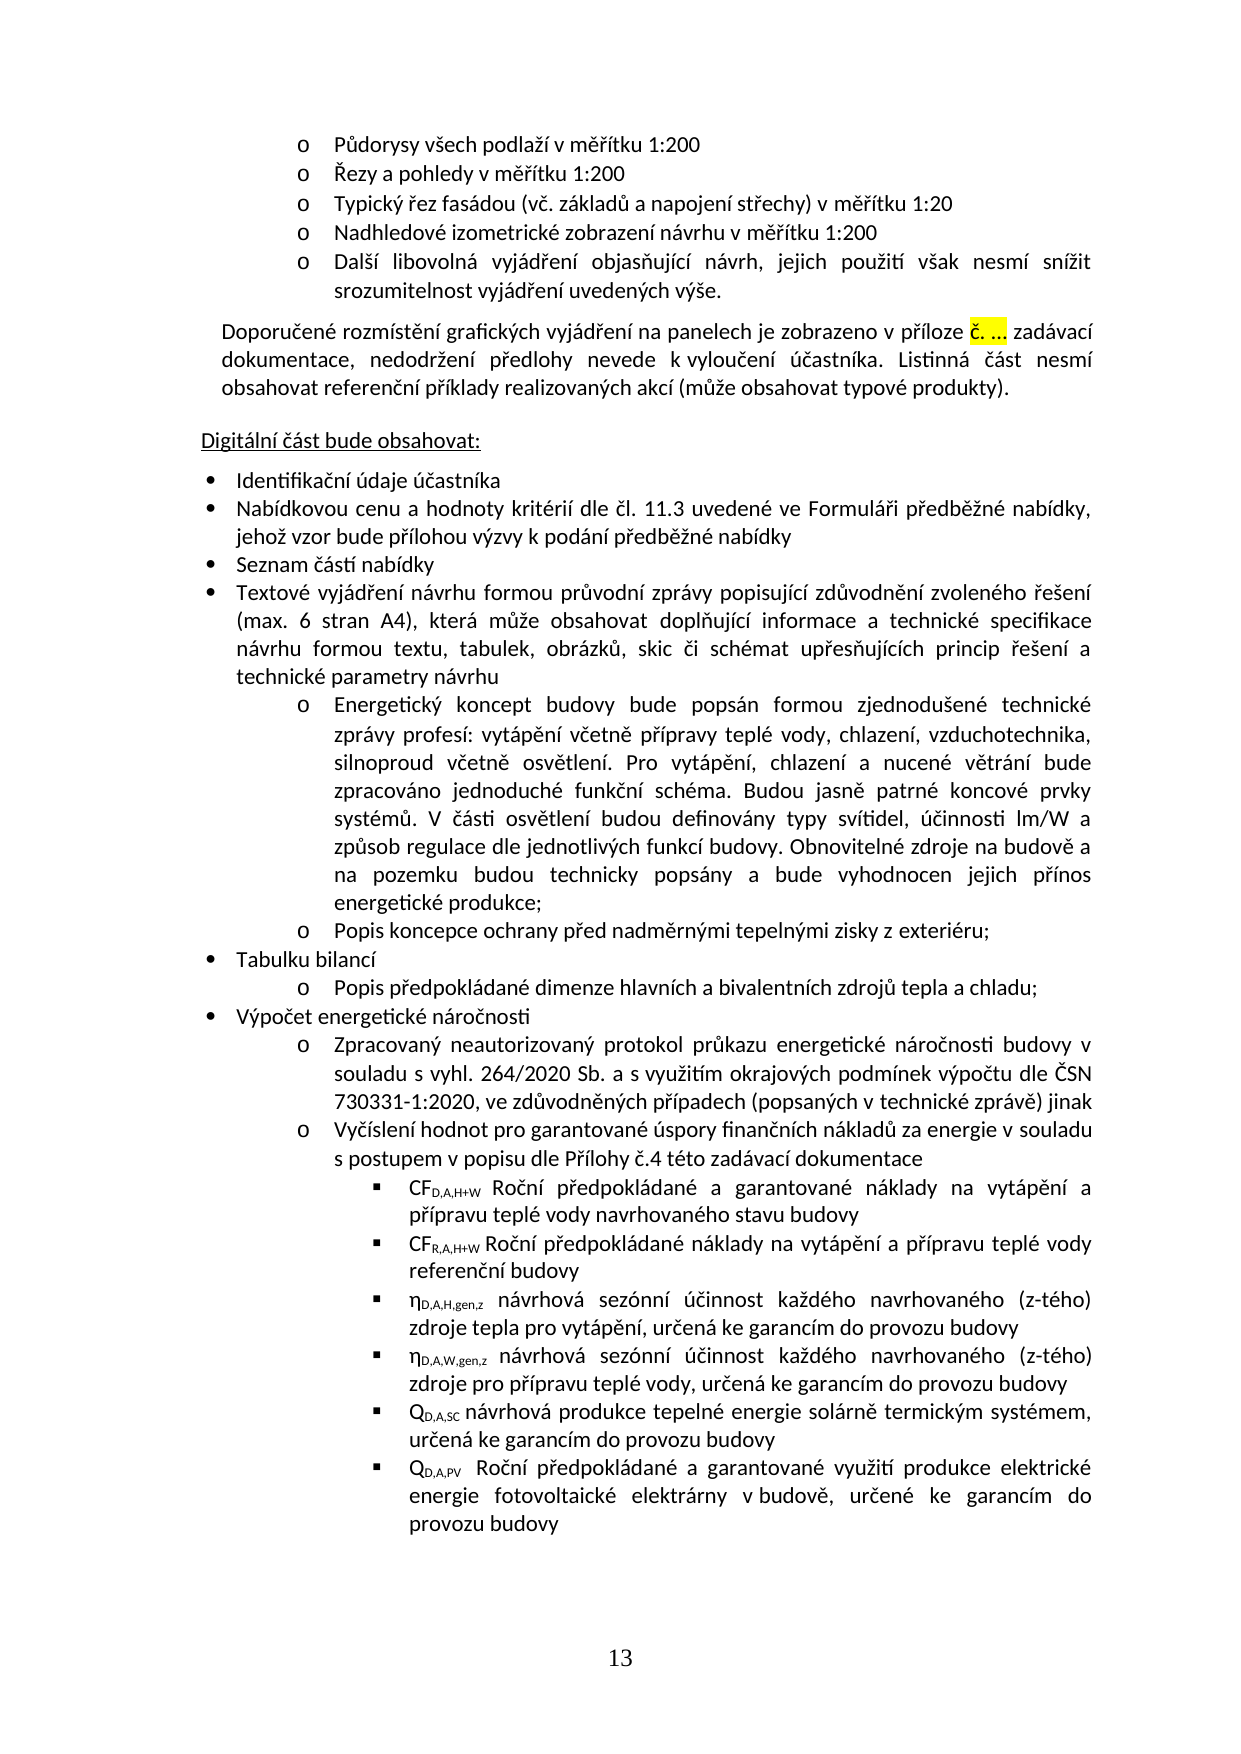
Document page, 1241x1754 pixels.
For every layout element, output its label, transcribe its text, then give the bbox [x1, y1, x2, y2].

list ηD,A,H,gen,z návrhová sezónní účinnost každého navrhovaného (z-tého) zdroje tepla pro vytápění, určená ke garancím do provozu budovy [371, 1285, 1093, 1341]
text Digitální část bude obsahovat: [201, 426, 1093, 454]
list Vyčíslení hodnot pro garantované úspory finančních nákladů za energie v souladu s postupem v popisu dle Přílohy č.4 této zadávací dokumentace [296, 1115, 1093, 1173]
text Doporučené rozmístění grafických vyjádření na panelech je zobrazeno v příloze č. … zadávací dokumentace, nedodržení předlohy nevede k vyloučení účastníka. Listinná část nesmí obsahovat referenční příklady realizovaných akcí (může obsahovat typové produkty). [221, 317, 1093, 401]
list QD,A,SC návrhová produkce tepelné energie solárně termickým systémem, určená ke garancím do provozu budovy [371, 1397, 1093, 1453]
list Textové vyjádření návrhu formou průvodní zprávy popisující zdůvodnění zvoleného řešení (max. 6 stran A4), která může obsahovat doplňující informace a technické specifikace návrhu formou textu, tabulek, obrázků, skic či schémat upřesňujících princip řešení a technické parametry návrhu [207, 578, 1093, 691]
list Popis předpokládané dimenze hlavních a bivalentních zdrojů tepla a chladu; [296, 973, 1093, 1002]
list Výpočet energetické náročnosti [207, 1002, 1093, 1030]
list Další libovolná vyjádření objasňující návrh, jejich použití však nesmí snížit srozumitelnost vyjádření uvedených výše. [296, 247, 1093, 304]
list ηD,A,W,gen,z návrhová sezónní účinnost každého navrhovaného (z-tého) zdroje pro přípravu teplé vody, určená ke garancím do provozu budovy [371, 1341, 1093, 1397]
list Zpracovaný neautorizovaný protokol průkazu energetické náročnosti budovy v souladu s vyhl. 264/2020 Sb. a s využitím okrajových podmínek výpočtu dle ČSN 730331-1:2020, ve zdůvodněných případech (popsaných v technické zprávě) jinak [296, 1030, 1093, 1115]
list CFD,A,H+W Roční předpokládané a garantované náklady na vytápění a přípravu teplé vody navrhovaného stavu budovy [371, 1173, 1093, 1229]
list QD,A,PV Roční předpokládané a garantované využití produkce elektrické energie fotovoltaické elektrárny v budově, určené ke garancím do provozu budovy [371, 1453, 1093, 1537]
list Řezy a pohledy v měřítku 1:200 [296, 159, 1093, 189]
list Tabulku bilancí [207, 945, 1093, 973]
list CFR,A,H+W Roční předpokládané náklady na vytápění a přípravu teplé vody referenční budovy [371, 1229, 1093, 1285]
list Typický řez fasádou (vč. základů a napojení střechy) v měřítku 1:20 [296, 189, 1093, 218]
list Nabídkovou cenu a hodnoty kritérií dle čl. 11.3 uvedené ve Formuláři předběžné nabídky, jehož vzor bude přílohou výzvy k podání předběžné nabídky [207, 494, 1093, 550]
list Nadhledové izometrické zobrazení návrhu v měřítku 1:200 [296, 218, 1093, 247]
list Energetický koncept budovy bude popsán formou zjednodušené technické zprávy profesí: vytápění včetně přípravy teplé vody, chlazení, vzduchotechnika, silnoproud včetně osvětlení. Pro vytápění, chlazení a nucené větrání bude zpracováno jednoduché funkční schéma. Budou jasně patrné koncové prvky systémů. V části osvětlení budou definovány typy svítidel, účinnosti lm/W a způsob regulace dle jednotlivých funkcí budovy. Obnovitelné zdroje na budově a na pozemku budou technicky popsány a bude vyhodnocen jejich přínos energetické produkce; [296, 691, 1093, 916]
list Půdorysy všech podlaží v měřítku 1:200 [296, 130, 1093, 159]
list Popis koncepce ochrany před nadměrnými tepelnými zisky z exteriéru; [296, 916, 1093, 945]
list Seznam částí nabídky [207, 550, 1093, 578]
list Identifikační údaje účastníka [207, 466, 1093, 494]
